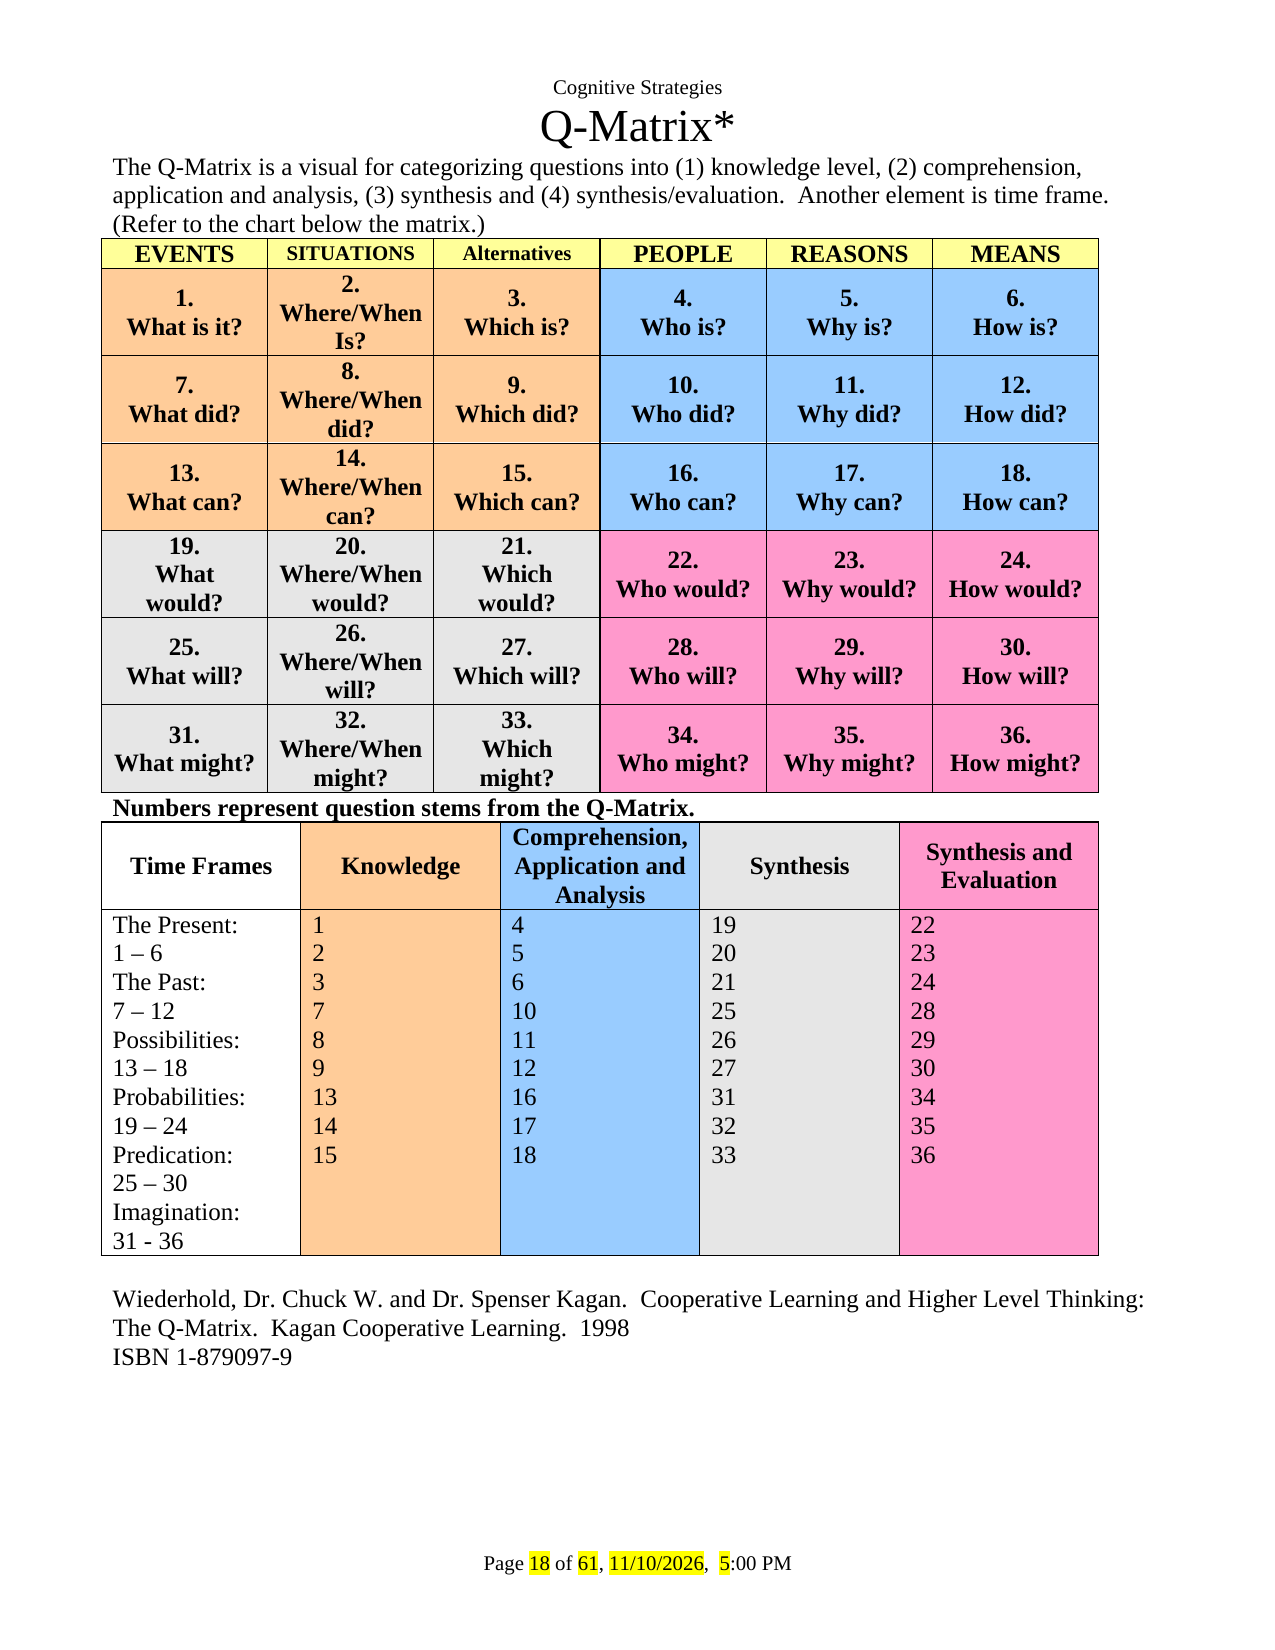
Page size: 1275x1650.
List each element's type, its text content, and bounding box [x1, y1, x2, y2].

table_cell 33. Which might? [434, 705, 599, 792]
text Q-Matrix* [112, 99, 1162, 152]
table_header Comprehension, Application and Analysis [501, 823, 699, 909]
table_cell 4 5 6 10 11 12 16 17 18 [501, 910, 699, 1255]
table_cell 36. How might? [933, 705, 1098, 792]
table_cell The Present: 1 – 6 The Past: 7 – 12 Possibilities: 13 – 18 Probabilities: 19 – 24 Predication: 25 – 30 Imagination: 31 - 36 [102, 910, 300, 1255]
table_cell 12. How did? [933, 356, 1098, 442]
table_cell 25. What will? [102, 618, 267, 704]
table_cell 27. Which will? [434, 618, 599, 704]
table_cell 1 2 3 7 8 9 13 14 15 [301, 910, 500, 1255]
table_cell 30. How will? [933, 618, 1098, 704]
table_cell 4. Who is? [601, 269, 766, 355]
table_cell 3. Which is? [434, 269, 599, 355]
table_cell 19. What would? [102, 531, 267, 617]
text Wiederhold, Dr. Chuck W. and Dr. Spenser Kagan. Cooperative Learning and Higher Level Thinking: The Q-Matrix. Kagan Cooperative Learning. 1998 [112, 1284, 1162, 1342]
table_header Knowledge [301, 823, 500, 909]
table_cell 17. Why can? [767, 444, 932, 530]
table_header Synthesis and Evaluation [900, 823, 1098, 909]
text The Q-Matrix is a visual for categorizing questions into (1) knowledge level, (2) comprehension, application and analysis, (3) synthesis and (4) synthesis/evaluation. Another element is time frame. (Refer to the chart below the matrix.) [112, 152, 1162, 238]
table_cell 20. Where/When would? [268, 531, 433, 617]
table_cell 1. What is it? [102, 269, 267, 355]
table_cell 5. Why is? [767, 269, 932, 355]
table_cell 8. Where/When did? [268, 356, 433, 442]
table_cell 24. How would? [933, 531, 1098, 617]
table_cell 34. Who might? [601, 705, 766, 792]
table_cell 19 20 21 25 26 27 31 32 33 [700, 910, 899, 1255]
table_header REASONS [767, 239, 932, 268]
table_cell 2. Where/When Is? [268, 269, 433, 355]
table_header Synthesis [700, 823, 899, 909]
table_cell 22 23 24 28 29 30 34 35 36 [900, 910, 1098, 1255]
table_header SITUATIONS [268, 239, 433, 268]
table_cell 31. What might? [102, 705, 267, 792]
table_cell 21. Which would? [434, 531, 599, 617]
table_cell 35. Why might? [767, 705, 932, 792]
table_cell 26. Where/When will? [268, 618, 433, 704]
table_cell 22. Who would? [601, 531, 766, 617]
table_cell 23. Why would? [767, 531, 932, 617]
table_cell 6. How is? [933, 269, 1098, 355]
table_cell 18. How can? [933, 444, 1098, 530]
table_cell 13. What can? [102, 444, 267, 530]
table_cell 10. Who did? [601, 356, 766, 442]
table_cell 9. Which did? [434, 356, 599, 442]
table_cell 29. Why will? [767, 618, 932, 704]
table_header Time Frames [102, 823, 300, 909]
table_header MEANS [933, 239, 1098, 268]
table_cell 14. Where/When can? [268, 444, 433, 530]
table_header EVENTS [102, 239, 267, 268]
text Numbers represent question stems from the Q-Matrix. [112, 793, 1162, 821]
table_cell 7. What did? [102, 356, 267, 442]
table_cell 32. Where/When might? [268, 705, 433, 792]
text ISBN 1-879097-9 [112, 1342, 1162, 1371]
table_cell 11. Why did? [767, 356, 932, 442]
table_cell 15. Which can? [434, 444, 599, 530]
table_header PEOPLE [601, 239, 766, 268]
table_cell 16. Who can? [601, 444, 766, 530]
table_header Alternatives [434, 239, 599, 268]
table_cell 28. Who will? [601, 618, 766, 704]
